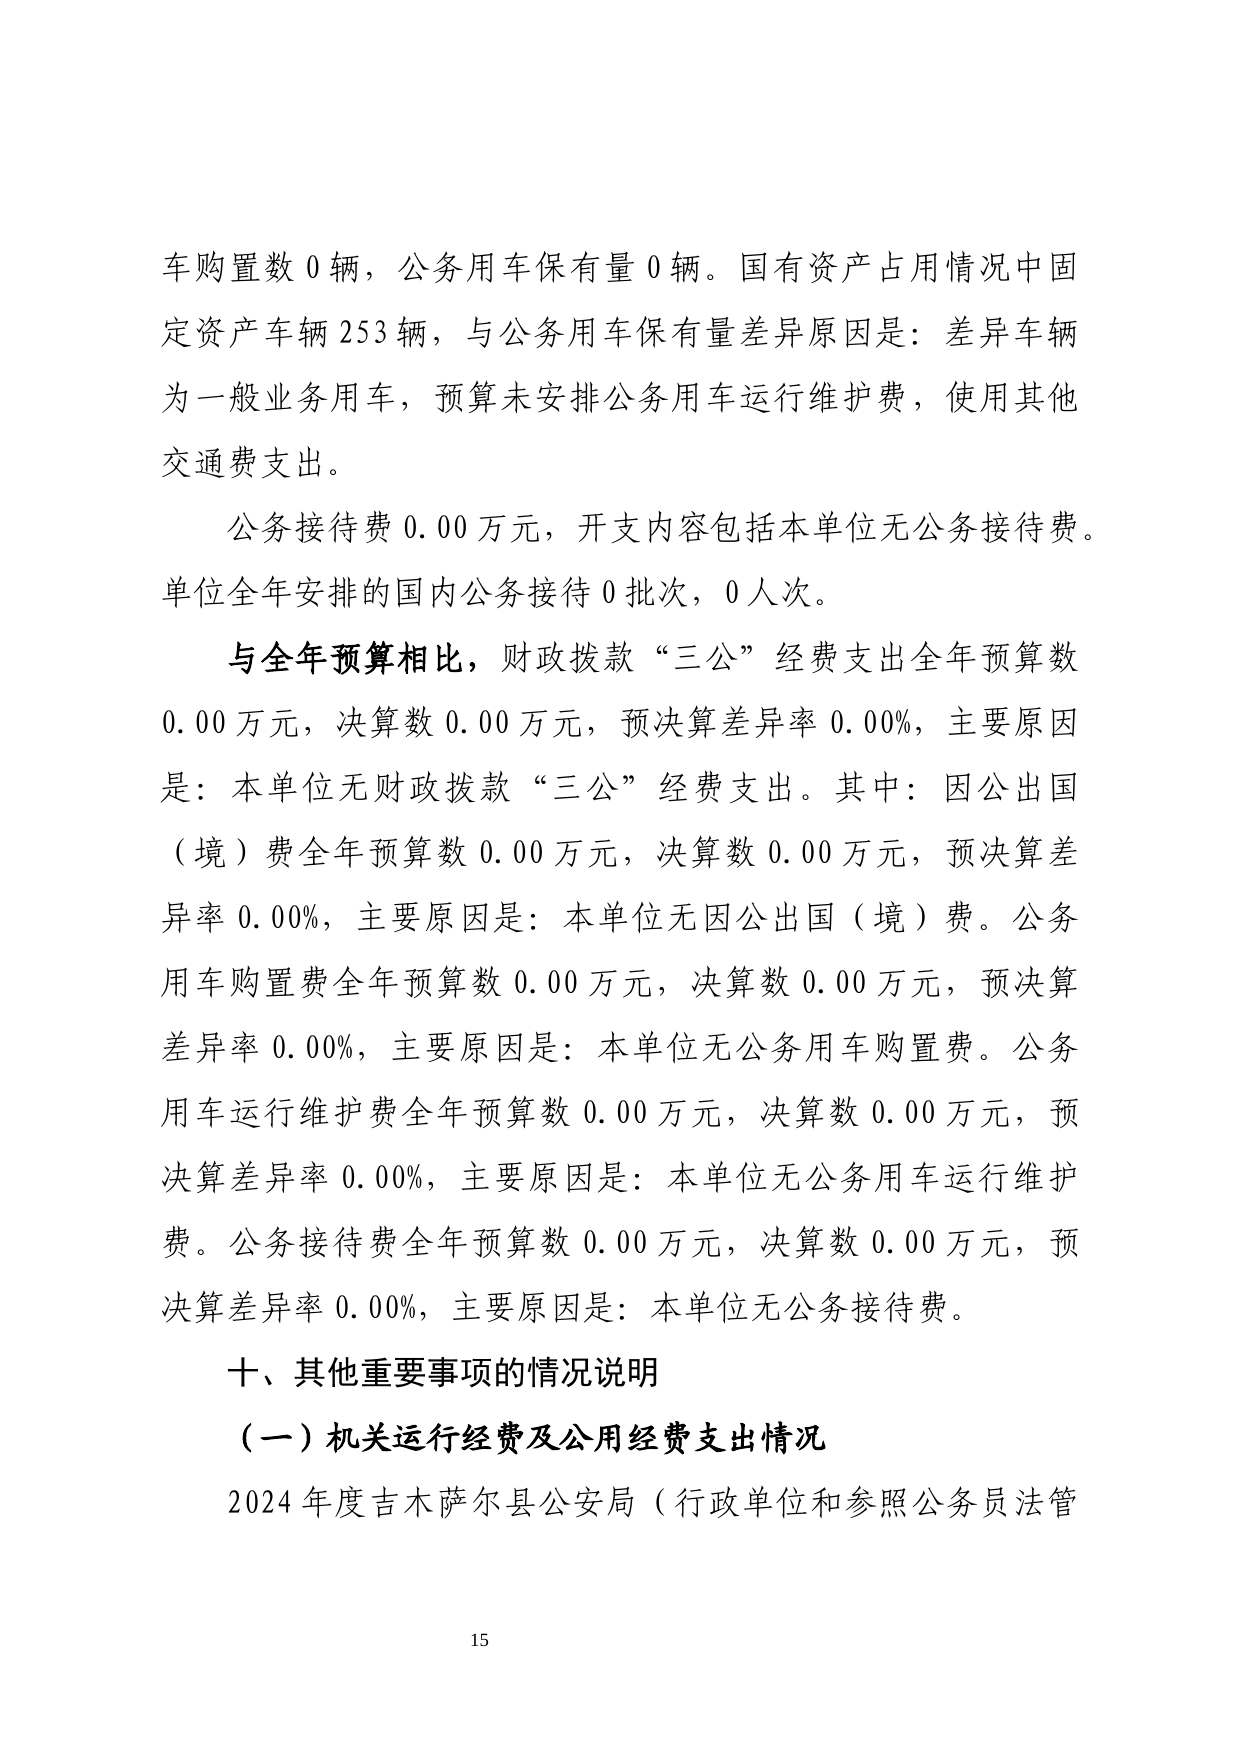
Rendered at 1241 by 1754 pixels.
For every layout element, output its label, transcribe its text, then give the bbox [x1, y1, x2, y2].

text 与全年预算相比，财政拨款“三公”经费支出全年预算数0.00万元，决算数0.00万元，预决算差异率0.00%，主要原因是：本单位无财政拨款“三公”经费支出。其中：因公出国（境）费全年预算数0.00万元，决算数0.00万元，预决算差异率0.00%，主要原因是：本单位无因公出国（境）费。公务用车购置费全年预算数0.00万元，决算数0.00万元，预决算差异率0.00%，主要原因是：本单位无公务用车购置费。公务用车运行维护费全年预算数0.00万元，决算数0.00万元，预决算差异率0.00%，主要原因是：本单位无公务用车运行维护费。公务接待费全年预算数0.00万元，决算数0.00万元，预决算差异率0.00%，主要原因是：本单位无公务接待费。 [159, 623, 1081, 1338]
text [159, 233, 1081, 493]
text 公务接待费0.00万元，开支内容包括本单位无公务接待费。单位全年安排的国内公务接待0批次，0人次。 [159, 493, 1081, 623]
text 十、其他重要事项的情况说明 [159, 1338, 1081, 1403]
text （一）机关运行经费及公用经费支出情况 [159, 1403, 1081, 1468]
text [159, 1468, 1081, 1533]
